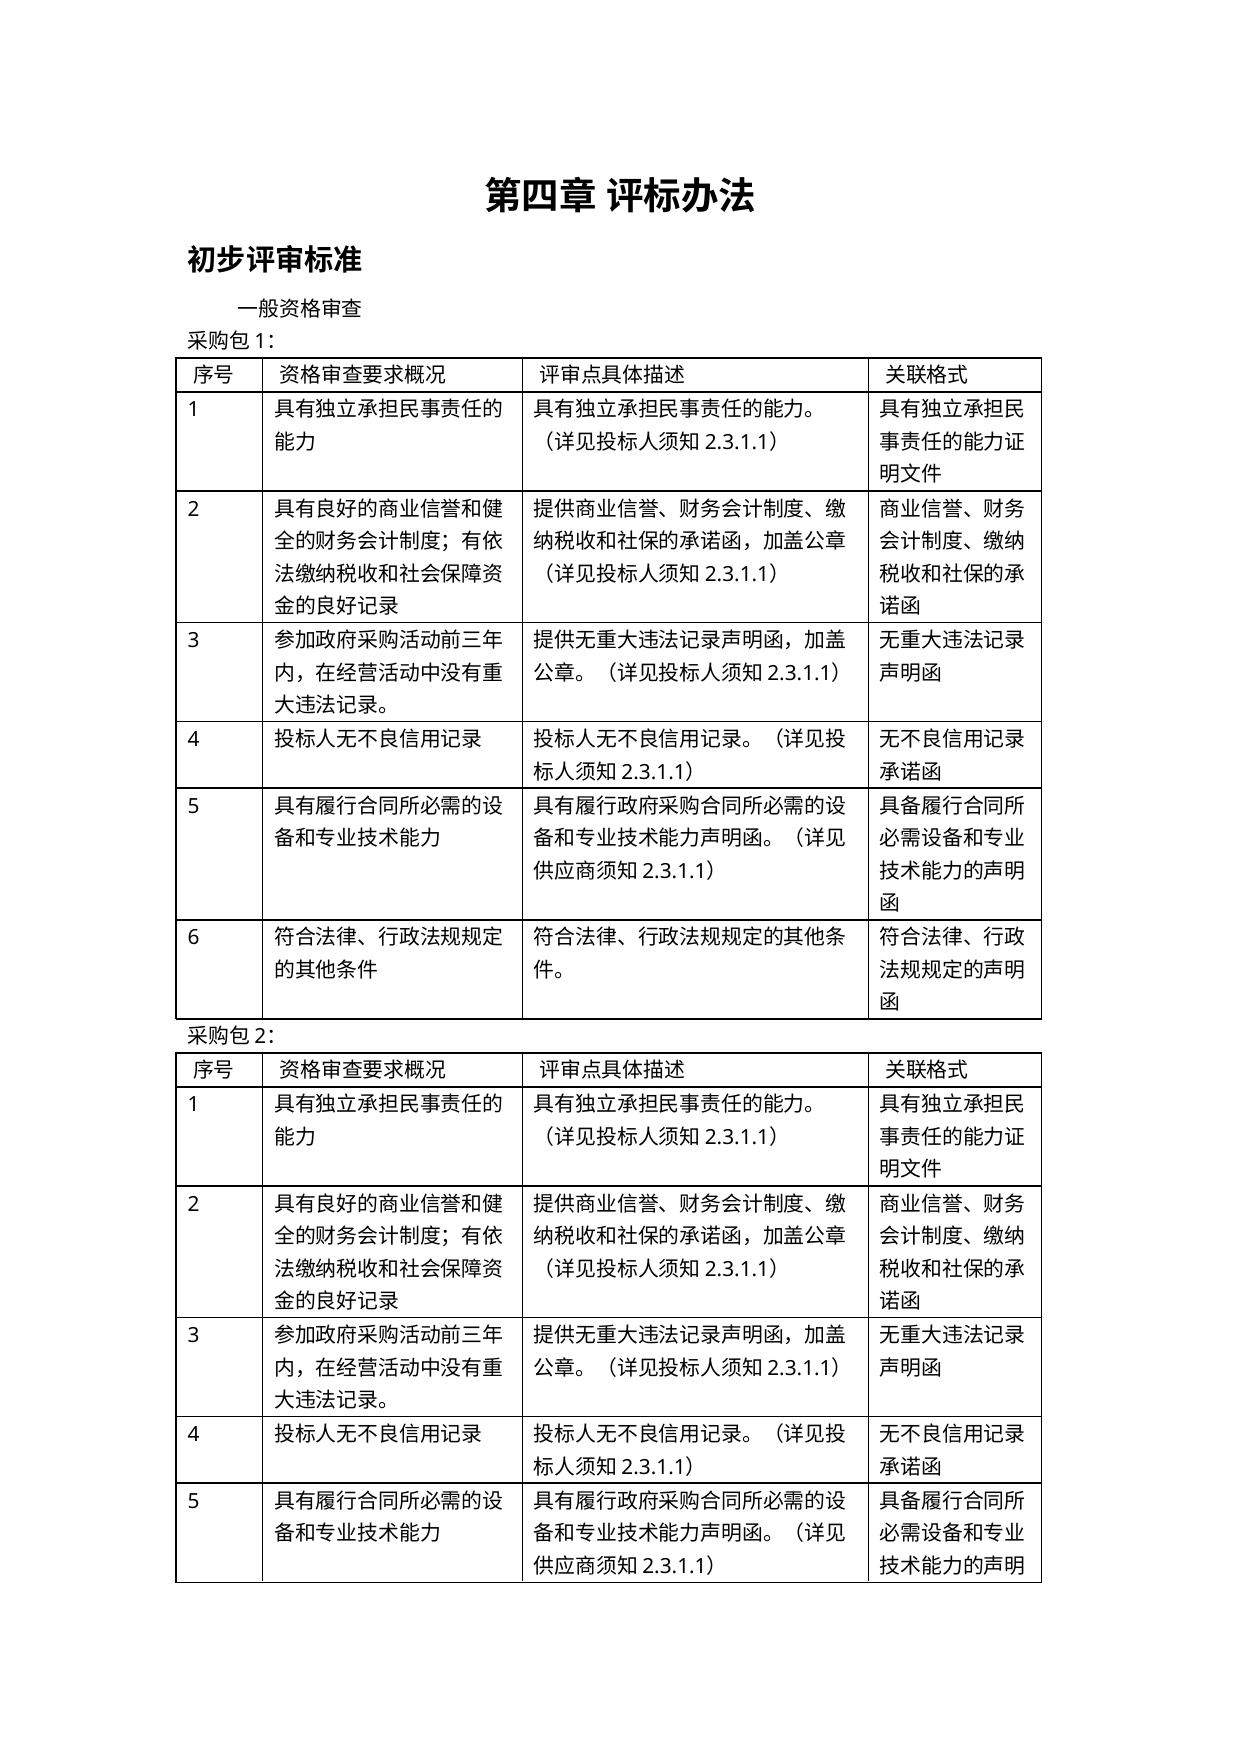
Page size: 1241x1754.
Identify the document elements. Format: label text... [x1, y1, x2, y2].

table_cell 3 [177, 623, 262, 721]
table_cell 1 [177, 393, 262, 490]
text 一般资格审查 [187, 292, 1053, 324]
table_cell 2 [177, 1187, 262, 1317]
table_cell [869, 1484, 1041, 1581]
table_cell 参加政府采购活动前三年内，在经营活动中没有重大违法记录。 [263, 623, 522, 721]
table_cell 2 [177, 492, 262, 622]
table_cell 投标人无不良信用记录。（详见投标人须知2.3.1.1） [523, 722, 868, 787]
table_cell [523, 1484, 868, 1581]
table_cell 具有独立承担民事责任的能力。（详见投标人须知2.3.1.1） [523, 393, 868, 490]
table_cell 具有良好的商业信誉和健全的财务会计制度；有依法缴纳税收和社会保障资金的良好记录 [263, 1187, 522, 1317]
table_cell 3 [177, 1318, 262, 1416]
text 初步评审标准 [187, 227, 1053, 292]
table_cell 1 [177, 1088, 262, 1185]
table_cell 具有履行政府采购合同所必需的设备和专业技术能力声明函。（详见供应商须知2.3.1.1） [523, 789, 868, 919]
table_header 资格审查要求概况 [263, 359, 522, 391]
table_cell 投标人无不良信用记录。（详见投标人须知2.3.1.1） [523, 1417, 868, 1482]
table_cell 投标人无不良信用记录 [263, 1417, 522, 1482]
text 采购包1： [187, 324, 1053, 357]
table_cell 符合法律、行政法规规定的其他条件 [263, 921, 522, 1018]
table_cell 具有独立承担民事责任的能力。（详见投标人须知2.3.1.1） [523, 1088, 868, 1185]
table_cell 提供商业信誉、财务会计制度、缴纳税收和社保的承诺函，加盖公章（详见投标人须知2.3.1.1） [523, 492, 868, 622]
table_cell 提供无重大违法记录声明函，加盖公章。（详见投标人须知2.3.1.1） [523, 1318, 868, 1416]
table_cell 商业信誉、财务会计制度、缴纳税收和社保的承诺函 [869, 492, 1041, 622]
table_cell 具有独立承担民事责任的能力 [263, 393, 522, 490]
table_header 序号 [177, 359, 262, 391]
table_cell 具有独立承担民事责任的能力证明文件 [869, 393, 1041, 490]
text 采购包2： [187, 1019, 1053, 1052]
table_cell 商业信誉、财务会计制度、缴纳税收和社保的承诺函 [869, 1187, 1041, 1317]
table_header 评审点具体描述 [523, 1054, 868, 1086]
table_cell 具有独立承担民事责任的能力证明文件 [869, 1088, 1041, 1185]
table_cell 5 [177, 789, 262, 919]
table_header 序号 [177, 1054, 262, 1086]
table_cell 具备履行合同所必需设备和专业技术能力的声明函 [869, 789, 1041, 919]
table_cell 提供无重大违法记录声明函，加盖公章。（详见投标人须知2.3.1.1） [523, 623, 868, 721]
table_cell 符合法律、行政法规规定的声明函 [869, 921, 1041, 1018]
table_cell 无不良信用记录承诺函 [869, 722, 1041, 787]
table_cell 5 [177, 1484, 262, 1581]
table_cell 参加政府采购活动前三年内，在经营活动中没有重大违法记录。 [263, 1318, 522, 1416]
table_cell 具有履行合同所必需的设备和专业技术能力 [263, 1484, 522, 1581]
text 第四章 评标办法 [187, 162, 1053, 227]
table_header 关联格式 [869, 1054, 1041, 1086]
table_cell 投标人无不良信用记录 [263, 722, 522, 787]
table_cell 具有独立承担民事责任的能力 [263, 1088, 522, 1185]
table_cell 符合法律、行政法规规定的其他条件。 [523, 921, 868, 1018]
table_cell 6 [177, 921, 262, 1018]
table_cell 具有良好的商业信誉和健全的财务会计制度；有依法缴纳税收和社会保障资金的良好记录 [263, 492, 522, 622]
table_header 评审点具体描述 [523, 359, 868, 391]
table_cell 无不良信用记录承诺函 [869, 1417, 1041, 1482]
table_cell 无重大违法记录声明函 [869, 1318, 1041, 1416]
table_cell 4 [177, 1417, 262, 1482]
table_header 关联格式 [869, 359, 1041, 391]
table_cell 无重大违法记录声明函 [869, 623, 1041, 721]
table_cell 提供商业信誉、财务会计制度、缴纳税收和社保的承诺函，加盖公章（详见投标人须知2.3.1.1） [523, 1187, 868, 1317]
table_header 资格审查要求概况 [263, 1054, 522, 1086]
table_cell 4 [177, 722, 262, 787]
table_cell 具有履行合同所必需的设备和专业技术能力 [263, 789, 522, 919]
